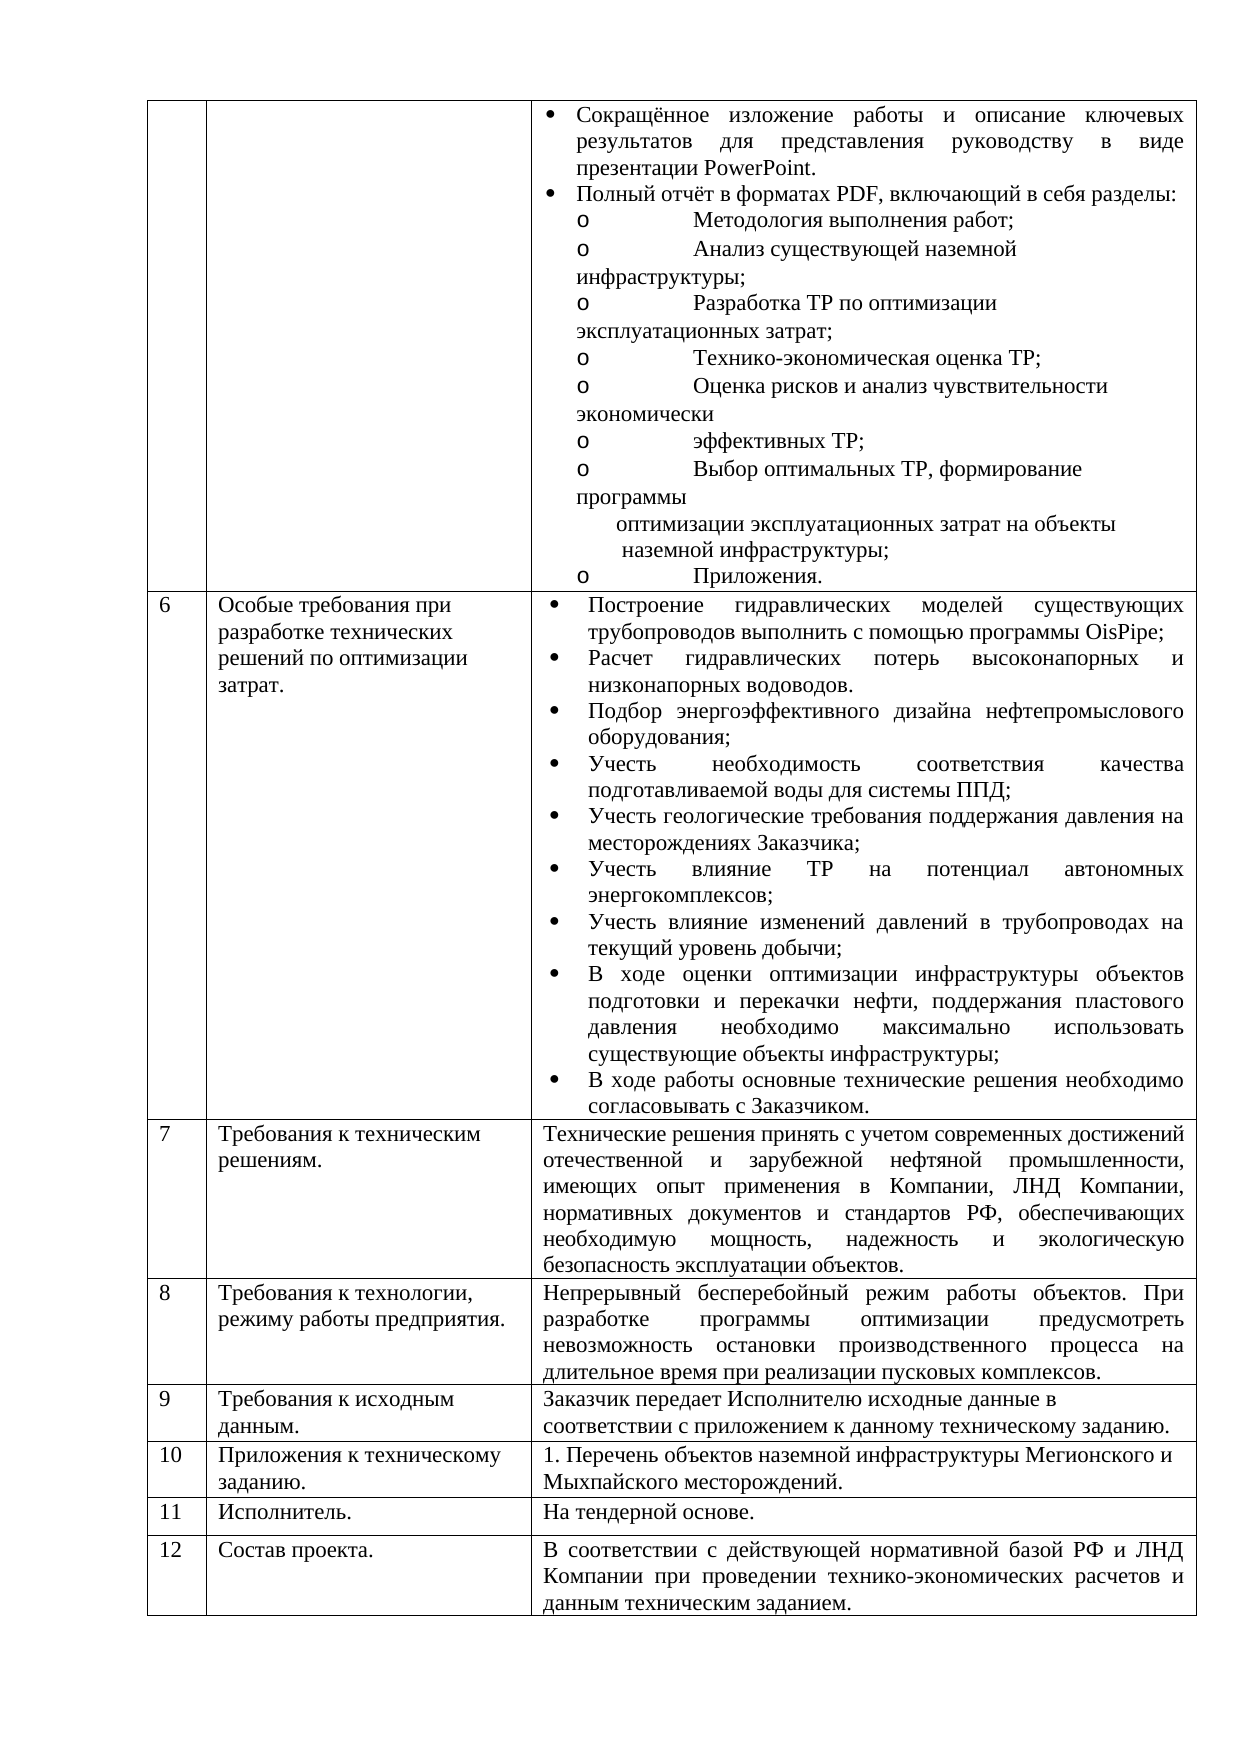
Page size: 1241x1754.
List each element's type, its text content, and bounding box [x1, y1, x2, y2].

table_cell Особые требования при разработке технических решений по оптимизации затрат. [207, 592, 531, 1119]
table_cell 1. Перечень объектов наземной инфраструктуры Мегионского и Мыхпайского месторождений. [532, 1442, 1196, 1497]
table_cell Построение гидравлических моделей существующих трубопроводов выполнить с помощью программы OisPipe; Расчет гидравлических потерь высоконапорных и низконапорных водоводов. Подбор энергоэффективного дизайна нефтепромыслового оборудования; Учесть необходимость соответствия качества подготавливаемой воды для системы ППД; Учесть геологические требования поддержания давления на месторождениях Заказчика; Учесть влияние ТР на потенциал автономных энергокомплексов; Учесть влияние изменений давлений в трубопроводах на текущий уровень добычи; В ходе оценки оптимизации инфраструктуры объектов подготовки и перекачки нефти, поддержания пластового давления необходимо максимально использовать существующие объекты инфраструктуры; В ходе работы основные технические решения необходимо согласовывать с Заказчиком. [532, 592, 1196, 1119]
table_cell 7 [148, 1120, 206, 1278]
table_cell Состав проекта. [207, 1536, 531, 1615]
table_cell Непрерывный бесперебойный режим работы объектов. При разработке программы оптимизации предусмотреть невозможность остановки производственного процесса на длительное время при реализации пусковых комплексов. [532, 1279, 1196, 1384]
table_cell 12 [148, 1536, 206, 1615]
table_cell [207, 101, 531, 591]
table_cell В соответствии с действующей нормативной базой РФ и ЛНД Компании при проведении технико-экономических расчетов и данным техническим заданием. [532, 1536, 1196, 1615]
table_cell На тендерной основе. [532, 1498, 1196, 1535]
table_cell 10 [148, 1442, 206, 1497]
table_cell 8 [148, 1279, 206, 1384]
table_cell 9 [148, 1385, 206, 1441]
table_cell Требования к техническим решениям. [207, 1120, 531, 1278]
table_cell Требования к исходным данным. [207, 1385, 531, 1441]
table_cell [532, 101, 1196, 591]
table_cell Требования к технологии, режиму работы предприятия. [207, 1279, 531, 1384]
table_cell [148, 101, 206, 591]
table_cell Исполнитель. [207, 1498, 531, 1535]
table_cell 11 [148, 1498, 206, 1535]
table_cell Заказчик передает Исполнителю исходные данные в соответствии с приложением к данному техническому заданию. [532, 1385, 1196, 1441]
table_cell 6 [148, 592, 206, 1119]
table_cell Технические решения принять с учетом современных достижений отечественной и зарубежной нефтяной промышленности, имеющих опыт применения в Компании, ЛНД Компании, нормативных документов и стандартов РФ, обеспечивающих необходимую мощность, надежность и экологическую безопасность эксплуатации объектов. [532, 1120, 1196, 1278]
table_cell Приложения к техническому заданию. [207, 1442, 531, 1497]
